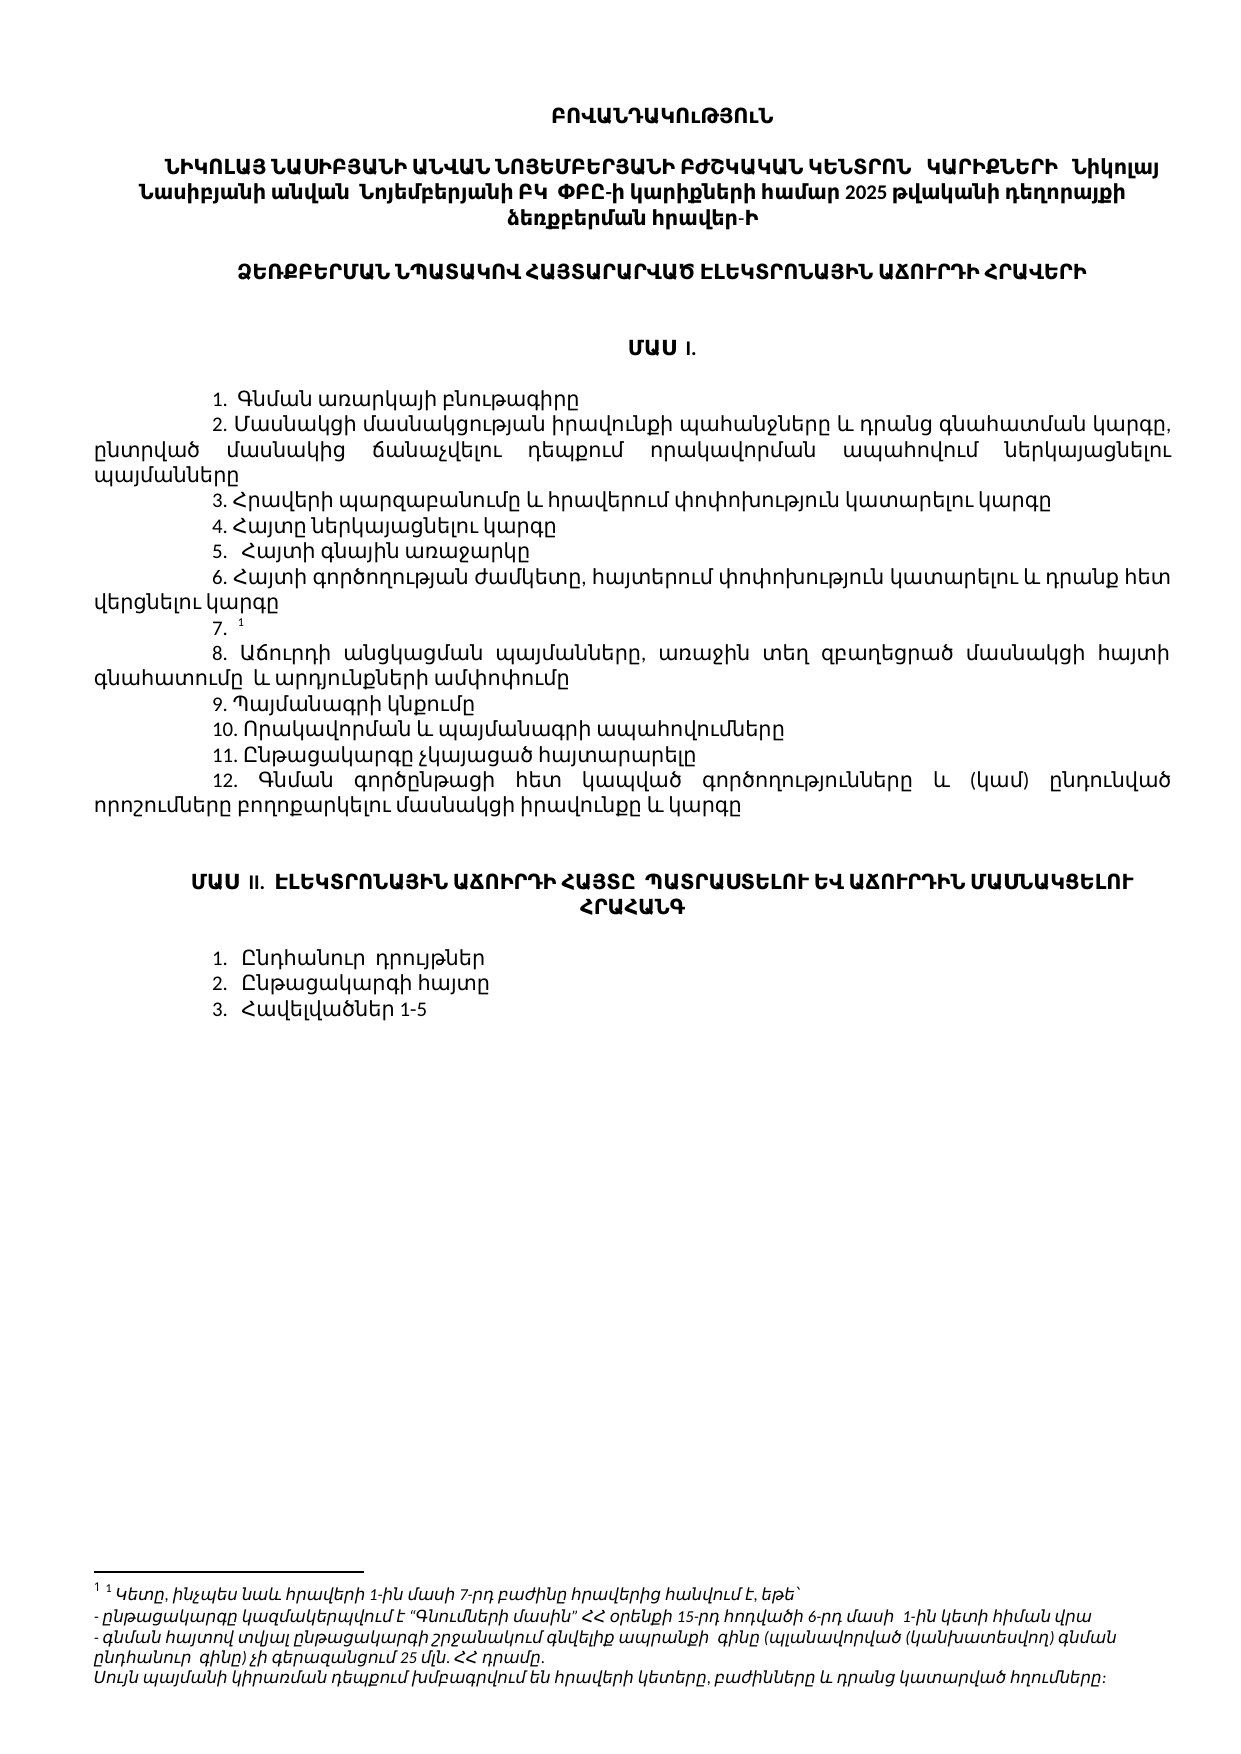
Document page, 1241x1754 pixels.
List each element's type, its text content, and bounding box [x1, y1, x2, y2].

text ՄԱՍ I. [94, 335, 1171, 361]
text ՆԻԿՈԼԱՅ ՆԱՍԻԲՅԱՆԻ ԱՆՎԱՆ ՆՈՅԵՄԲԵՐՅԱՆԻ ԲԺՇԿԱԿԱՆ ԿԵՆՏՐՈՆ ԿԱՐԻՔՆԵՐԻ Նիկոլայ Նասիբյանի անվան Նոյեմբերյանի ԲԿ ՓԲԸ-ի կարիքների համար 2025 թվականի դեղորայքի ձեռքբերման հրավեր-Ի [94, 154, 1171, 230]
text 4. Հայտը ներկայացնելու կարգը [94, 513, 1171, 538]
text 10. Որակավորման և պայմանագրի ապահովումները [94, 716, 1171, 742]
text 2. Մասնակցի մասնակցության իրավունքի պահանջները և դրանց գնահատման կարգը, ընտրված մասնակից ճանաչվելու դեպքում որակավորման ապահովում ներկայացնելու պայմանները [94, 411, 1171, 488]
text 11. Ընթացակարգը չկայացած հայտարարելը [94, 742, 1171, 767]
text 12. Գնման գործընթացի հետ կապված գործողությունները և (կամ) ընդունված որոշումները բողոքարկելու մասնակցի իրավունքը և կարգը [94, 767, 1171, 818]
text 7. 1 [94, 615, 1171, 640]
text 9. Պայմանագրի կնքումը [94, 691, 1171, 716]
text 6. Հայտի գործողության ժամկետը, հայտերում փոփոխություն կատարելու և դրանք հետ վերցնելու կարգը [94, 564, 1171, 615]
text 5. Հայտի գնային առաջարկը [94, 538, 1171, 564]
text ԲՈՎԱՆԴԱԿՈւԹՅՈւՆ [94, 103, 1171, 128]
text ՁԵՌՔԲԵՐՄԱՆ ՆՊԱՏԱԿՈՎ ՀԱՅՏԱՐԱՐՎԱԾ ԷԼԵԿՏՐՈՆԱՅԻՆ ԱՃՈՒՐԴԻ ՀՐԱՎԵՐԻ [94, 259, 1171, 284]
text 1. Ընդհանուր դրույթներ [94, 945, 1171, 971]
text 3. Հավելվածներ 1-5 [94, 996, 1171, 1021]
text ՄԱՍ II. ԷԼԵԿՏՐՈՆԱՅԻՆ ԱՃՈԻՐԴԻ ՀԱՅՏԸ ՊԱՏՐԱՍՏԵԼՈՒ ԵՎ ԱՃՈՒՐԴԻՆ ՄԱՍՆԱԿՑԵԼՈՒ ՀՐԱՀԱՆԳ [94, 869, 1171, 920]
text 1. Գնման առարկայի բնութագիրը [94, 386, 1171, 411]
text 3. Հրավերի պարզաբանումը և հրավերում փոփոխություն կատարելու կարգը [94, 488, 1171, 513]
text 8. Աճուրդի անցկացման պայմանները, առաջին տեղ զբաղեցրած մասնակցի հայտի գնահատումը և արդյունքների ամփոփումը [94, 640, 1171, 691]
text 2. Ընթացակարգի հայտը [94, 971, 1171, 996]
